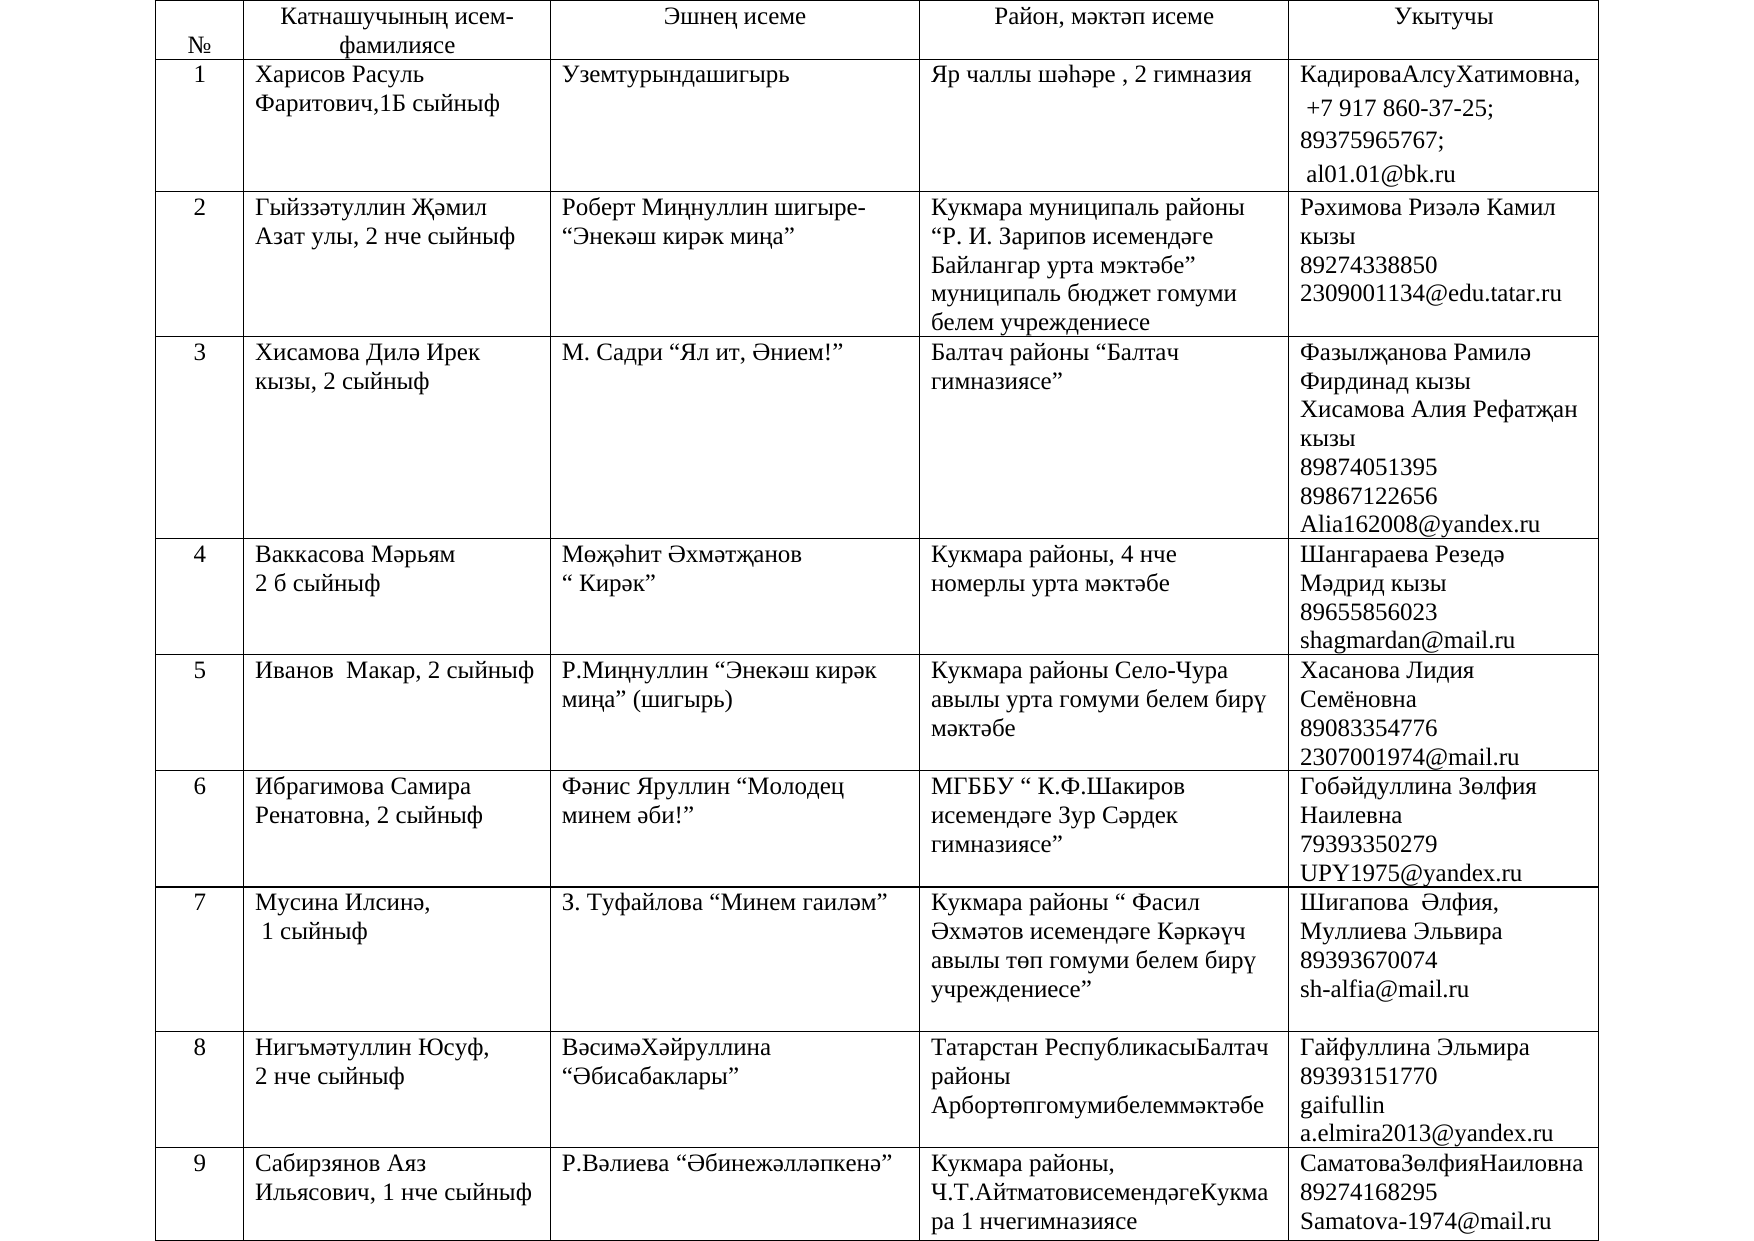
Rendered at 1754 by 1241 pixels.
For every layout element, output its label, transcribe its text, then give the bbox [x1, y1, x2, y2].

table_cell 5 [156, 655, 243, 770]
table_header Катнашучының исем-фамилиясе [244, 1, 550, 58]
table_header Укытучы [1289, 1, 1598, 58]
table_header № [156, 1, 243, 58]
table_cell ВәсимәХәйруллина “Әбисабаклары” [551, 1032, 919, 1147]
table_header Эшнең исеме [551, 1, 919, 58]
table_cell Ваккасова Мәрьям 2 б сыйныф [244, 539, 550, 654]
table_cell Рәхимова Ризәлә Камил кызы 89274338850 2309001134@edu.tatar.ru [1289, 192, 1598, 336]
table_cell 8 [156, 1032, 243, 1147]
table_cell Хисамова Дилә Ирек кызы, 2 сыйныф [244, 337, 550, 538]
table_cell КадироваАлсуХатимовна, +7 917 860-37-25; 89375965767; al01.01@bk.ru [1289, 60, 1598, 191]
table_cell Харисов Расуль Фаритович,1Б сыйныф [244, 60, 550, 191]
table_cell 6 [156, 771, 243, 886]
table_cell Ибрагимова Самира Ренатовна, 2 сыйныф [244, 771, 550, 886]
table_cell Уземтурындашигырь [551, 60, 919, 191]
table_cell Балтач районы “Балтач гимназиясе” [920, 337, 1288, 538]
table_cell 1 [156, 60, 243, 191]
table_cell Кукмара районы Село-Чура авылы урта гомуми белем бирү мәктәбе [920, 655, 1288, 770]
table_cell Мөҗәһит Әхмәтҗанов “ Кирәк” [551, 539, 919, 654]
table_cell Татарстан РеспубликасыБалтач районы Арбортөпгомумибелеммәктәбе [920, 1032, 1288, 1147]
table_cell Мусина Илсинә, 1 сыйныф [244, 888, 550, 1031]
table_cell 7 [156, 888, 243, 1031]
table_cell Р.Вәлиева “Әбинежәлләпкенә” [551, 1148, 919, 1240]
table_cell СаматоваЗөлфияНаиловна 89274168295 Samatova-1974@mail.ru [1289, 1148, 1598, 1240]
table_cell 4 [156, 539, 243, 654]
table_cell З. Туфайлова “Минем гаиләм” [551, 888, 919, 1031]
table_cell Фазылҗанова Рамилә Фирдинад кызы Хисамова Алия Рефатҗан кызы 89874051395 89867122656 Alia162008@yandex.ru [1289, 337, 1598, 538]
table_cell Сабирзянов Аяз Ильясович, 1 нче сыйныф [244, 1148, 550, 1240]
table_cell Кукмара муниципаль районы “Р. И. Зарипов исемендәге Байлангар урта мэктәбе” муниципаль бюджет гомуми белем учреждениесе [920, 192, 1288, 336]
table_cell Кукмара районы “ Фасил Әхмәтов исемендәге Кәркәүч авылы төп гомуми белем бирү учреждениесе” [920, 888, 1288, 1031]
table_cell Кукмара районы, Ч.Т.АйтматовисемендәгеКукмара 1 нчегимназиясе [920, 1148, 1288, 1240]
table_cell Шангараева Резедә Мәдрид кызы 89655856023 shagmardan@mail.ru [1289, 539, 1598, 654]
table_cell 9 [156, 1148, 243, 1240]
table_cell Нигъмәтуллин Юсуф, 2 нче сыйныф [244, 1032, 550, 1147]
table_cell М. Садри “Ял ит, Әнием!” [551, 337, 919, 538]
table_cell Гайфуллина Эльмира 89393151770 gaifullina.elmira2013@yandex.ru [1289, 1032, 1598, 1147]
table_header Район, мәктәп исеме [920, 1, 1288, 58]
table_cell Роберт Миңнуллин шигыре- “Энекәш кирәк миңа” [551, 192, 919, 336]
table_cell МГББУ “ К.Ф.Шакиров исемендәге Зур Сәрдек гимназиясе” [920, 771, 1288, 886]
table_cell Кукмара районы, 4 нче номерлы урта мәктәбе [920, 539, 1288, 654]
table_cell Хасанова Лидия Семёновна 89083354776 2307001974@mail.ru [1289, 655, 1598, 770]
table_cell Фәнис Яруллин “Молодец минем әби!” [551, 771, 919, 886]
table_cell Гыйззәтуллин Җәмил Азат улы, 2 нче сыйныф [244, 192, 550, 336]
table_cell Иванов Макар, 2 сыйныф [244, 655, 550, 770]
table_cell 2 [156, 192, 243, 336]
table_cell Шигапова Әлфия, Муллиева Эльвира 89393670074 sh-alfia@mail.ru [1289, 888, 1598, 1031]
table_cell Яр чаллы шәhәре , 2 гимназия [920, 60, 1288, 191]
table_cell 3 [156, 337, 243, 538]
table_cell Гобәйдуллина Зөлфия Наилевна 79393350279 UPY1975@yandex.ru [1289, 771, 1598, 886]
table_cell Р.Миңнуллин “Энекәш кирәк миңа” (шигырь) [551, 655, 919, 770]
